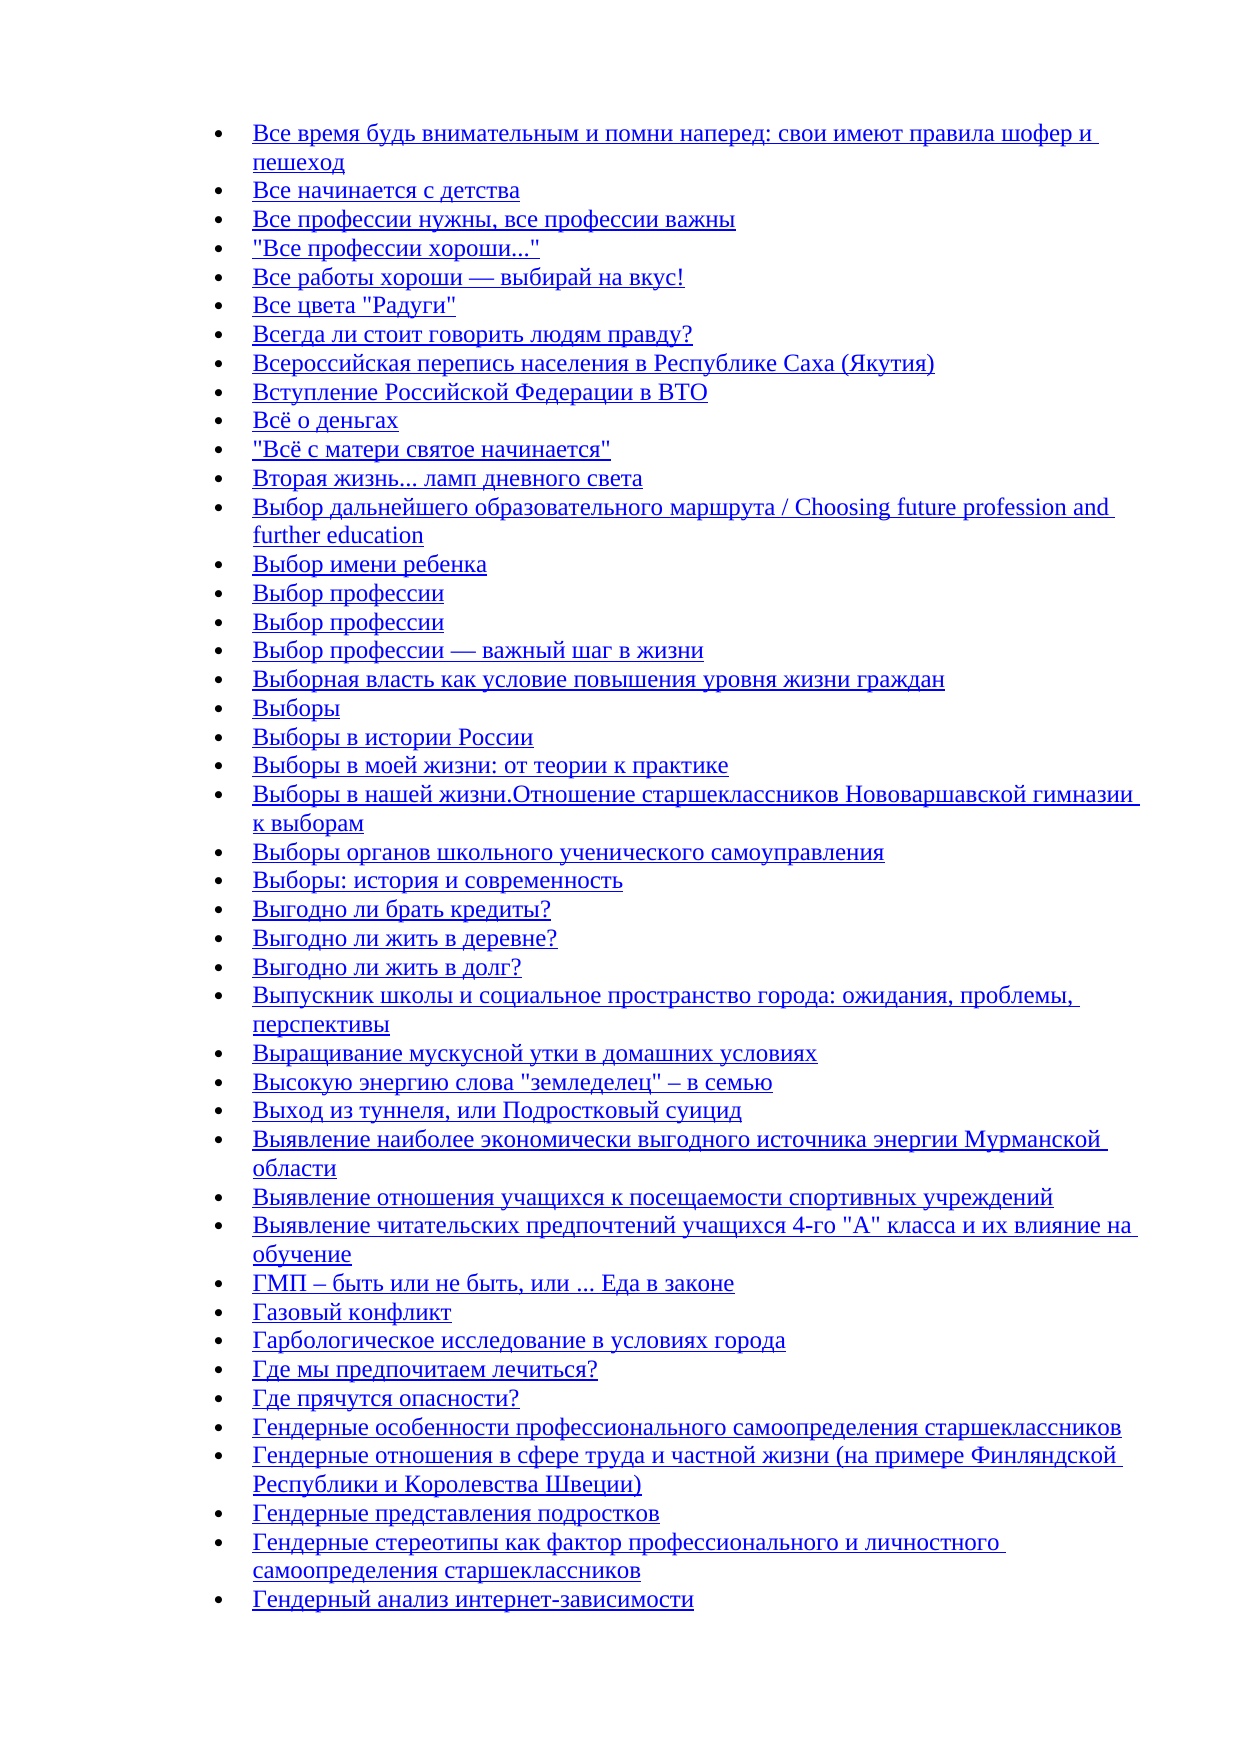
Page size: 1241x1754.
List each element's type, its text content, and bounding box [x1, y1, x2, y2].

list Выбор имени ребенка [215, 549, 1152, 578]
list Выборы [215, 693, 1152, 722]
list Выборы в нашей жизни.Отношение старшеклассников Нововаршавской гимназии к выборам [215, 779, 1152, 837]
list Выбор профессии [215, 607, 1152, 636]
list Гендерные представления подростков [215, 1498, 1152, 1527]
list Выявление читательских предпочтений учащихся 4-го "А" класса и их влияние на обучение [215, 1211, 1152, 1268]
list Все профессии нужны, все профессии важны [215, 204, 1152, 233]
list Газовый конфликт [215, 1297, 1152, 1326]
list Высокую энергию слова "земледелец" – в семью [215, 1067, 1152, 1096]
list Все цвета "Радуги" [215, 291, 1152, 319]
list Вторая жизнь... ламп дневного света [215, 463, 1152, 492]
list "Все профессии хороши..." [215, 233, 1152, 262]
list Гендерный анализ интернет-зависимости [215, 1584, 1152, 1613]
list Выборы органов школьного ученического самоуправления [215, 837, 1152, 866]
list "Всё с матери святое начинается" [215, 434, 1152, 463]
list Гендерные отношения в сфере труда и частной жизни (на примере Финляндской Республики и Королевства Швеции) [215, 1441, 1152, 1498]
list Гарбологическое исследование в условиях города [215, 1326, 1152, 1354]
list Выход из туннеля, или Подростковый суицид [215, 1096, 1152, 1124]
list Где мы предпочитаем лечиться? [215, 1354, 1152, 1383]
list Выявление наиболее экономически выгодного источника энергии Мурманской области [215, 1124, 1152, 1182]
list Выявление отношения учащихся к посещаемости спортивных учреждений [215, 1182, 1152, 1211]
list Все начинается с детства [215, 176, 1152, 204]
list Выбор профессии [215, 578, 1152, 607]
list Всегда ли стоит говорить людям правду? [215, 319, 1152, 348]
list ГМП – быть или не быть, или ... Еда в законе [215, 1268, 1152, 1297]
list Выбор дальнейшего образовательного маршрута / Choosing future profession and further education [215, 492, 1152, 549]
list Выборы: история и современность [215, 866, 1152, 894]
list Выпускник школы и социальное пространство города: ожидания, проблемы, перспективы [215, 981, 1152, 1038]
list Выборная власть как условие повышения уровня жизни граждан [215, 664, 1152, 693]
list Гендерные особенности профессионального самоопределения старшеклассников [215, 1412, 1152, 1441]
list Всероссийская перепись населения в Республике Саха (Якутия) [215, 348, 1152, 377]
list Выгодно ли брать кредиты? [215, 894, 1152, 923]
list Выборы в моей жизни: от теории к практике [215, 751, 1152, 779]
list Выбор профессии — важный шаг в жизни [215, 636, 1152, 664]
list Всё о деньгах [215, 406, 1152, 434]
list Где прячутся опасности? [215, 1383, 1152, 1412]
list Выгодно ли жить в долг? [215, 952, 1152, 981]
list Гендерные стереотипы как фактор профессионального и личностного самоопределения старшеклассников [215, 1527, 1152, 1584]
list Все время будь внимательным и помни наперед: свои имеют правила шофер и пешеход [215, 118, 1152, 176]
list Вступление Российской Федерации в ВТО [215, 377, 1152, 406]
list Выборы в истории России [215, 722, 1152, 751]
list Все работы хороши — выбирай на вкус! [215, 262, 1152, 291]
list Выгодно ли жить в деревне? [215, 923, 1152, 952]
list Выращивание мускусной утки в домашних условиях [215, 1038, 1152, 1067]
